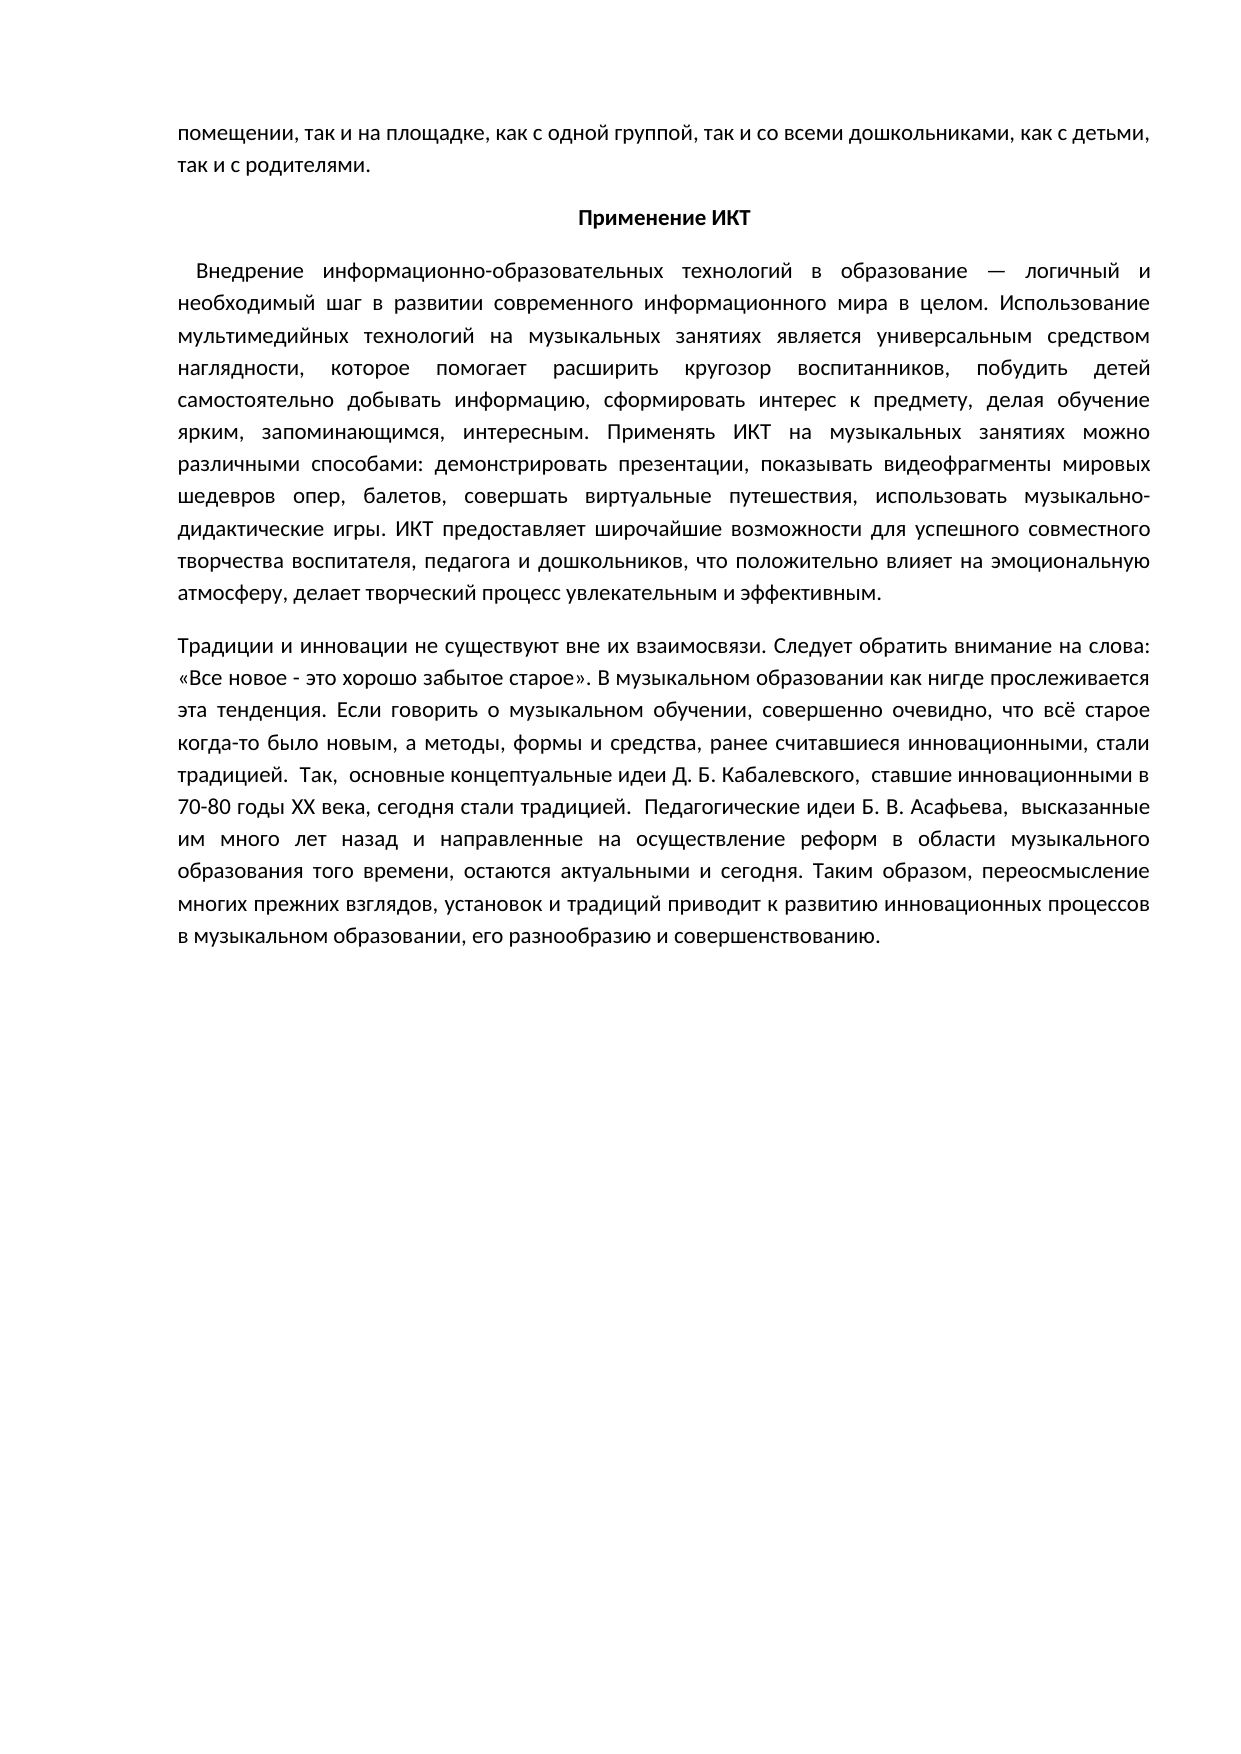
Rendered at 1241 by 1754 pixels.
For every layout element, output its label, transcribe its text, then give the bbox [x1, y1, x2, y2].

text Применение ИКТ [177, 203, 1152, 231]
text Внедрение информационно-образовательных технологий в образование — логичный и необходимый шаг в развитии современного информационного мира в целом. Использование мультимедийных технологий на музыкальных занятиях является универсальным средством наглядности, которое помогает расширить кругозор воспитанников, побудить детей самостоятельно добывать информацию, сформировать интерес к предмету, делая обучение ярким, запоминающимся, интересным. Применять ИКТ на музыкальных занятиях можно различными способами: демонстрировать презентации, показывать видеофрагменты мировых шедевров опер, балетов, совершать виртуальные путешествия, использовать музыкально-дидактические игры. ИКТ предоставляет широчайшие возможности для успешного совместного творчества воспитателя, педагога и дошкольников, что положительно влияет на эмоциональную атмосферу, делает творческий процесс увлекательным и эффективным. [177, 256, 1152, 606]
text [177, 118, 1152, 178]
text Традиции и инновации не существуют вне их взаимосвязи. Следует обратить внимание на слова: «Все новое - это хорошо забытое старое». В музыкальном образовании как нигде прослеживается эта тенденция. Если говорить о музыкальном обучении, совершенно очевидно, что всё старое когда-то было новым, а методы, формы и средства, ранее считавшиеся инновационными, стали традицией. Так, основные концептуальные идеи Д. Б. Кабалевского, ставшие инновационными в 70-80 годы ХХ века, сегодня стали традицией. Педагогические идеи Б. В. Асафьева, высказанные им много лет назад и направленные на осуществление реформ в области музыкального образования того времени, остаются актуальными и сегодня. Таким образом, переосмысление многих прежних взглядов, установок и традиций приводит к развитию инновационных процессов в музыкальном образовании, его разнообразию и совершенствованию. [177, 631, 1152, 949]
